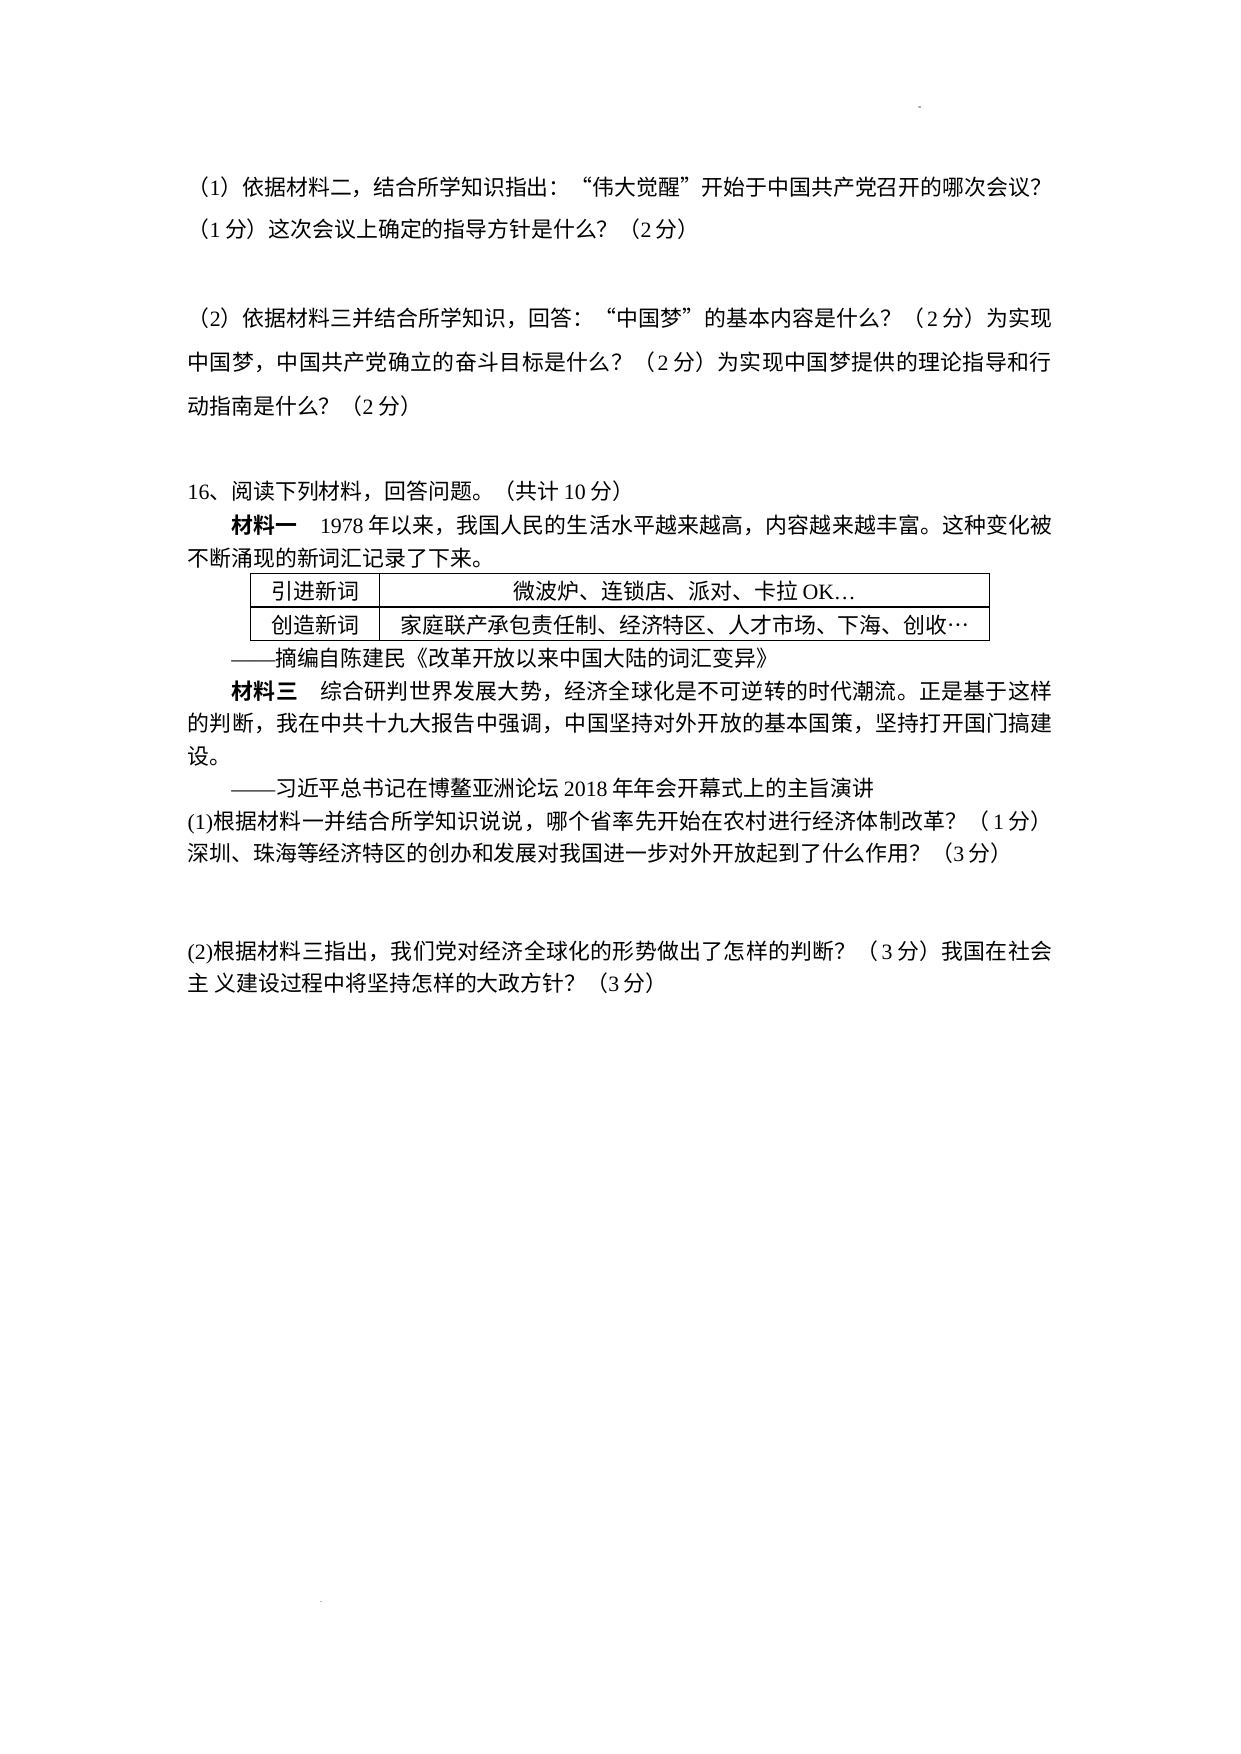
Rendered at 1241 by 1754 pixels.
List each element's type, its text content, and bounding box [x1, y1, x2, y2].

text (2)根据材料三指出，我们党对经济全球化的形势做出了怎样的判断？（3分）我国在社会主 义建设过程中将坚持怎样的大政方针？（3分） [187, 933, 1053, 998]
text 16、阅读下列材料，回答问题。（共计10分） [187, 464, 1053, 508]
table_header 微波炉、连锁店、派对、卡拉OK… [380, 574, 989, 606]
text ——习近平总书记在博鳌亚洲论坛2018年年会开幕式上的主旨演讲 [187, 771, 1053, 803]
text （1）依据材料二，结合所学知识指出：“伟大觉醒”开始于中国共产党召开的哪次会议？（1分）这次会议上确定的指导方针是什么？（2分） [187, 162, 1053, 245]
table_cell 创造新词 [251, 608, 379, 640]
table_header 引进新词 [251, 574, 379, 606]
text ——摘编自陈建民《改革开放以来中国大陆的词汇变异》 [187, 641, 1053, 673]
text 材料三 综合研判世界发展大势，经济全球化是不可逆转的时代潮流。正是基于这样的判断，我在中共十九大报告中强调，中国坚持对外开放的基本国策，坚持打开国门搞建设。 [187, 673, 1053, 771]
text 材料一 1978年以来，我国人民的生活水平越来越高，内容越来越丰富。这种变化被不断涌现的新词汇记录了下来。 [187, 508, 1053, 573]
text （2）依据材料三并结合所学知识，回答：“中国梦”的基本内容是什么？（2分）为实现中国梦，中国共产党确立的奋斗目标是什么？（2分）为实现中国梦提供的理论指导和行动指南是什么？（2分） [187, 289, 1053, 420]
text (1)根据材料一并结合所学知识说说，哪个省率先开始在农村进行经济体制改革？（1分）深圳、珠海等经济特区的创办和发展对我国进一步对外开放起到了什么作用？（3分） [187, 803, 1053, 868]
table_cell 家庭联产承包责任制、经济特区、人才市场、下海、创收… [380, 608, 989, 640]
